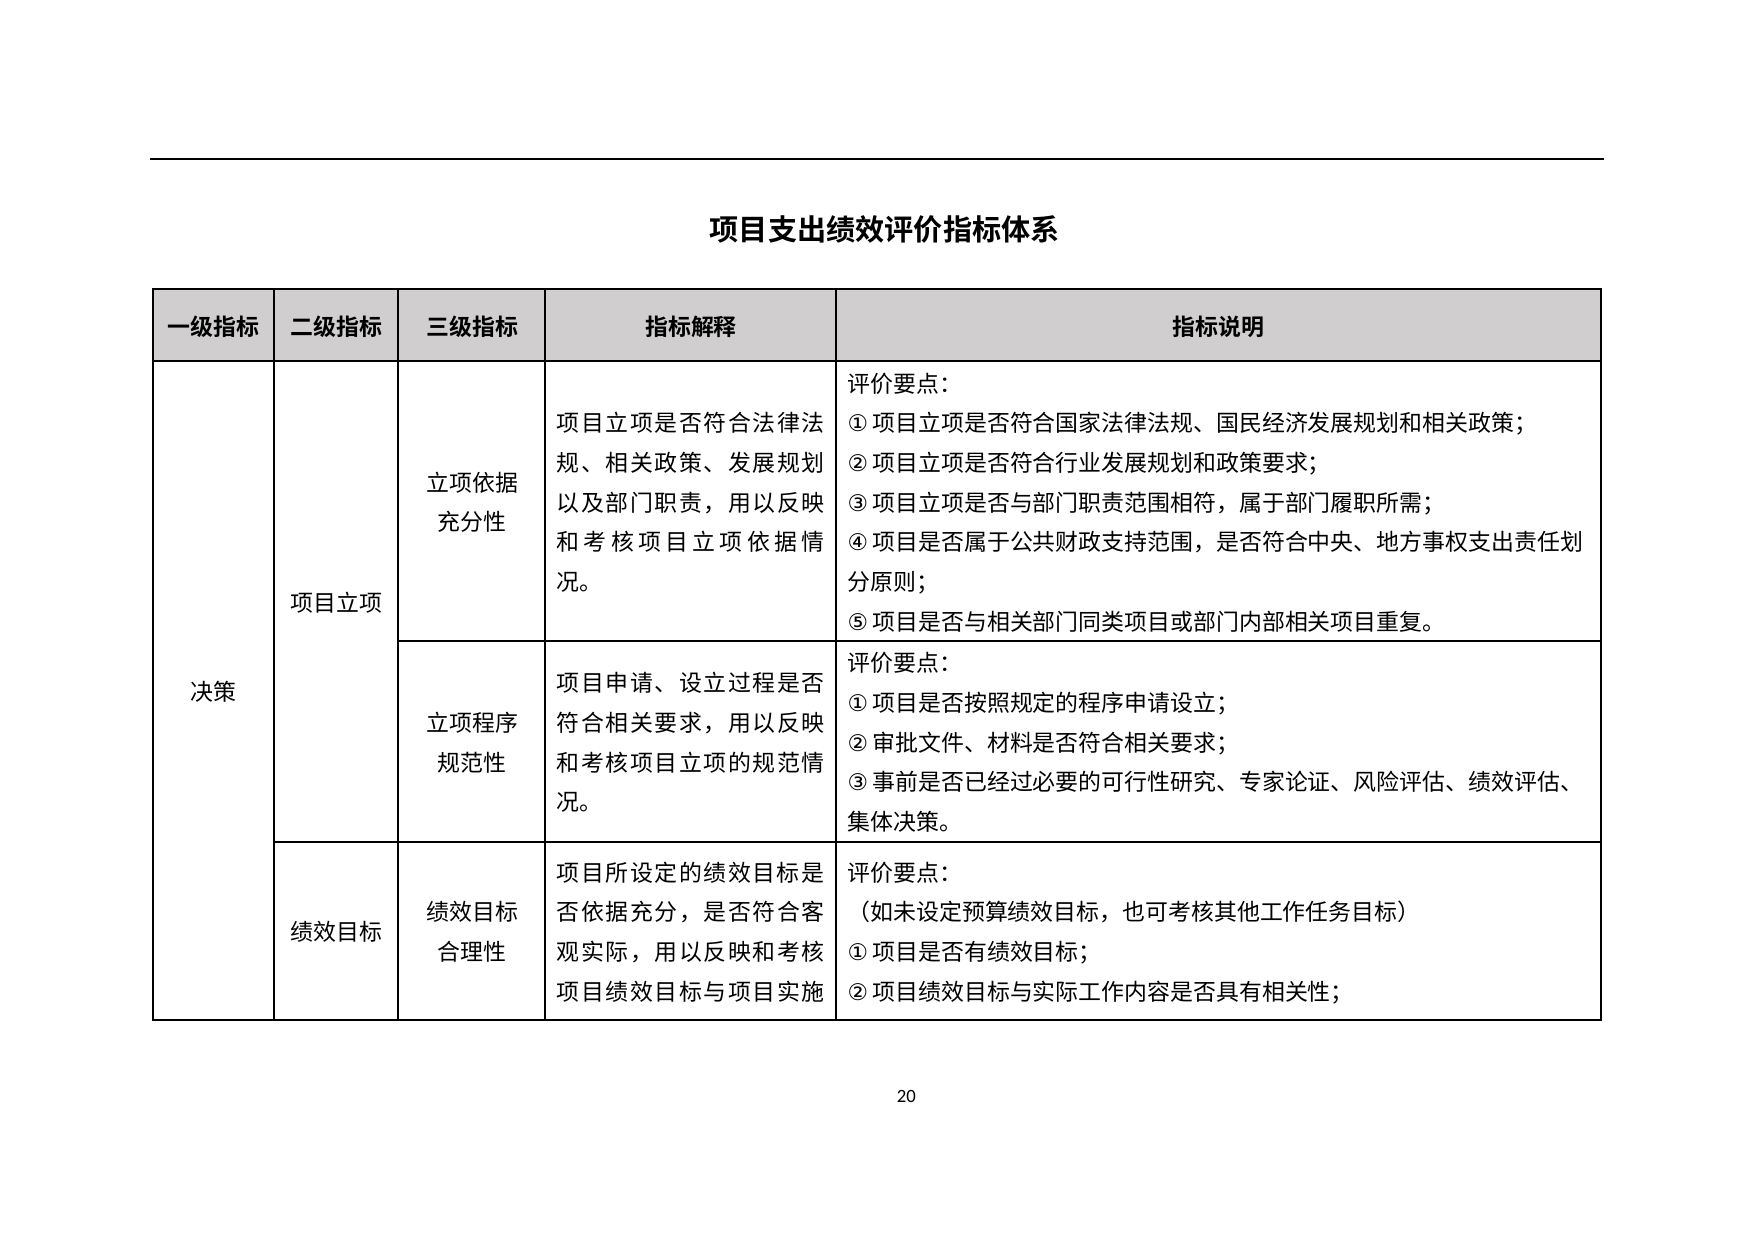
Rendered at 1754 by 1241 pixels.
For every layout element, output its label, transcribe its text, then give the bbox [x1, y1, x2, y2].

table_cell 绩效目标 合理性 [399, 843, 544, 1019]
table_cell 绩效目标 [275, 843, 397, 1019]
table_header 指标解释 [546, 290, 835, 360]
table_header 一级指标 [154, 290, 273, 360]
table_cell 决策 [154, 362, 273, 1019]
table_header 指标说明 [837, 290, 1600, 360]
table_cell 项目立项 [275, 362, 397, 841]
table_cell 项目立项是否符合法律法规、相关政策、发展规划以及部门职责，用以反映和考核项目立项依据情况。 [546, 362, 835, 640]
table_cell 立项依据 充分性 [399, 362, 544, 640]
table_cell 评价要点： ①项目是否按照规定的程序申请设立； ②审批文件、材料是否符合相关要求； ③事前是否已经过必要的可行性研究、专家论证、风险评估、绩效评估、集体决策。 [837, 642, 1600, 841]
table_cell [546, 843, 835, 1019]
table_header 三级指标 [399, 290, 544, 360]
table_cell 评价要点： ①项目立项是否符合国家法律法规、国民经济发展规划和相关政策； ②项目立项是否符合行业发展规划和政策要求； ③项目立项是否与部门职责范围相符，属于部门履职所需； ④项目是否属于公共财政支持范围，是否符合中央、地方事权支出责任划分原则； ⑤项目是否与相关部门同类项目或部门内部相关项目重复。 [837, 362, 1600, 640]
text 项目支出绩效评价指标体系 [150, 187, 1604, 267]
table_cell 项目申请、设立过程是否符合相关要求，用以反映和考核项目立项的规范情况。 [546, 642, 835, 841]
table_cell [837, 843, 1600, 1019]
table_header 二级指标 [275, 290, 397, 360]
table_cell 立项程序 规范性 [399, 642, 544, 841]
